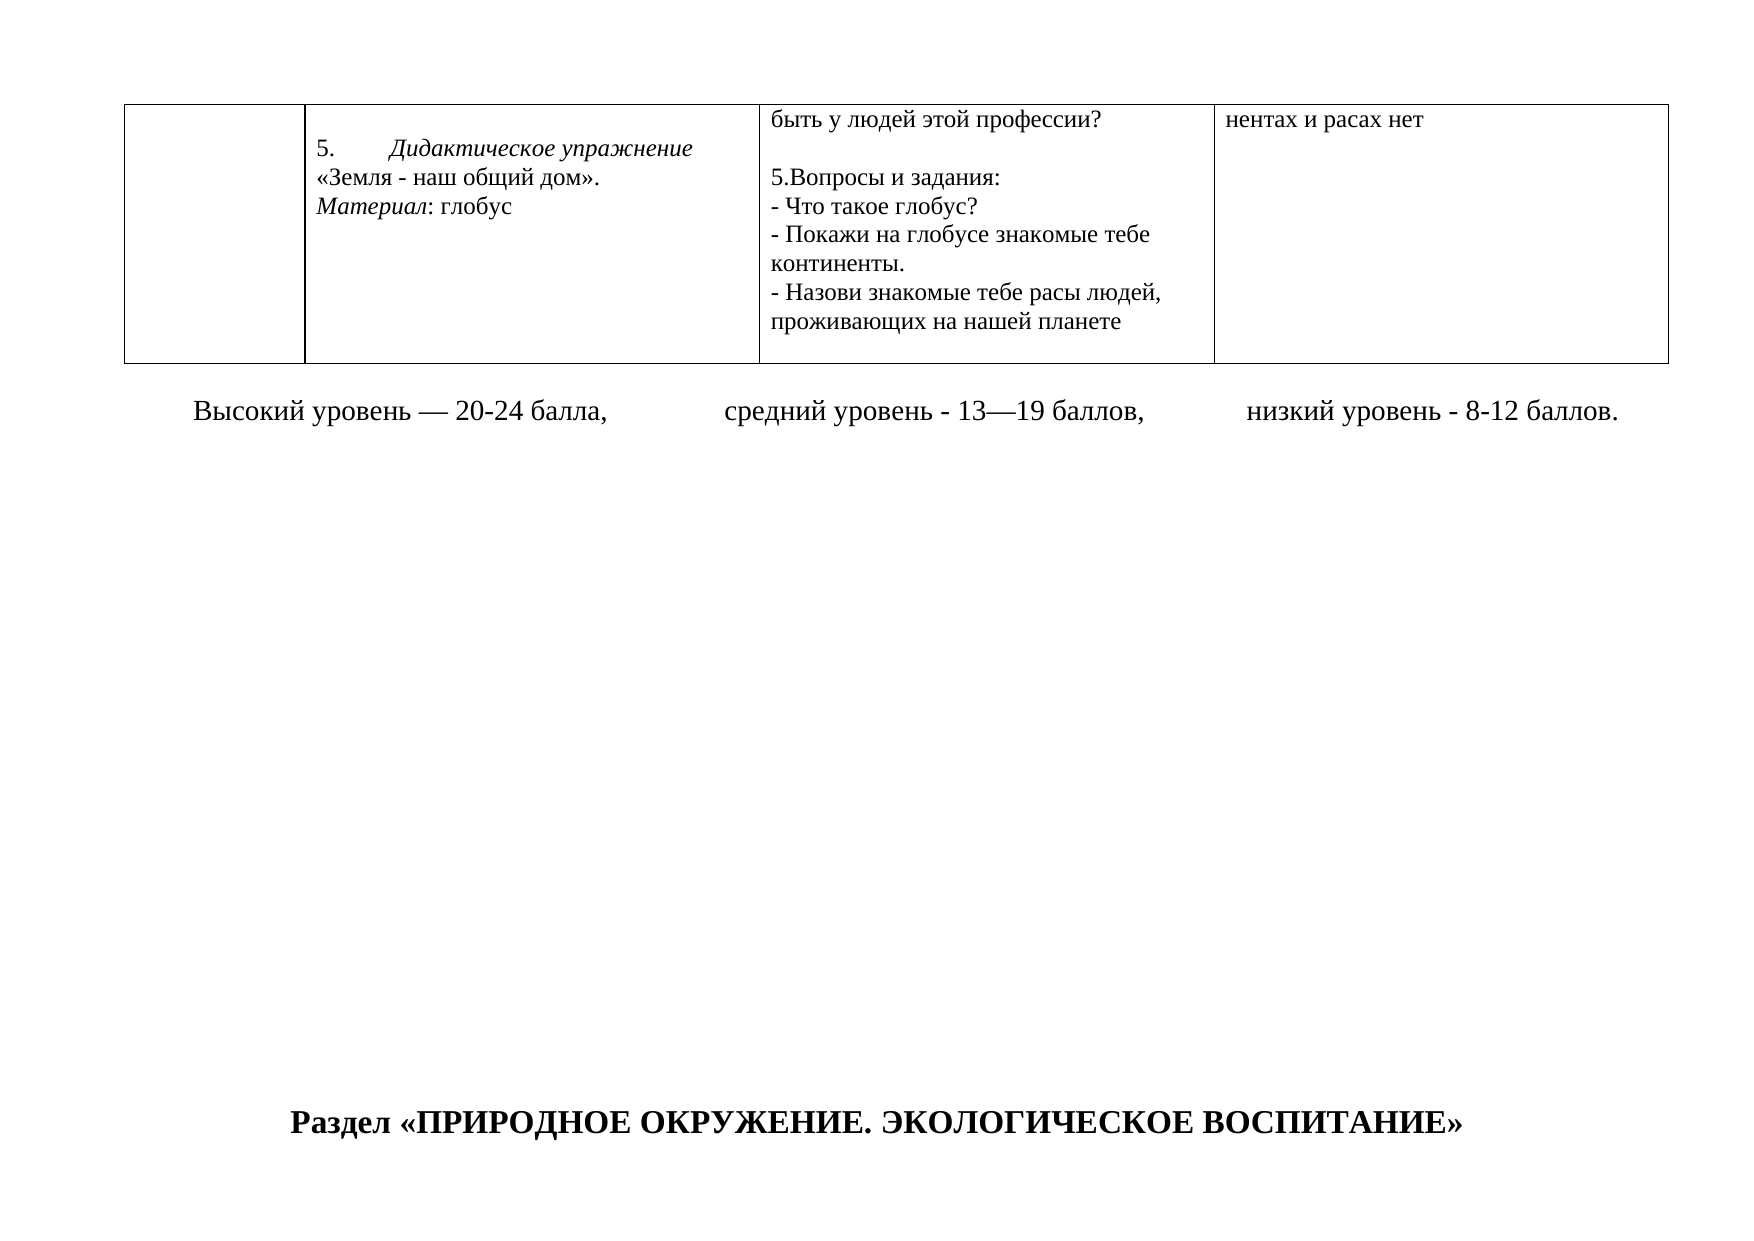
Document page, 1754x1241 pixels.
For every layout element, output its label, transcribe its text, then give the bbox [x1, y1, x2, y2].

text Высокий уровень — 20-24 балла, средний уровень - 13—19 баллов, низкий уровень - 8-12 баллов. [120, 393, 1634, 427]
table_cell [125, 105, 304, 363]
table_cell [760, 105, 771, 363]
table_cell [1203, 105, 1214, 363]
text Раздел «ПРИРОДНОЕ ОКРУЖЕНИЕ. ЭКОЛОГИЧЕСКОЕ ВОСПИТАНИЕ» [120, 1102, 1634, 1141]
